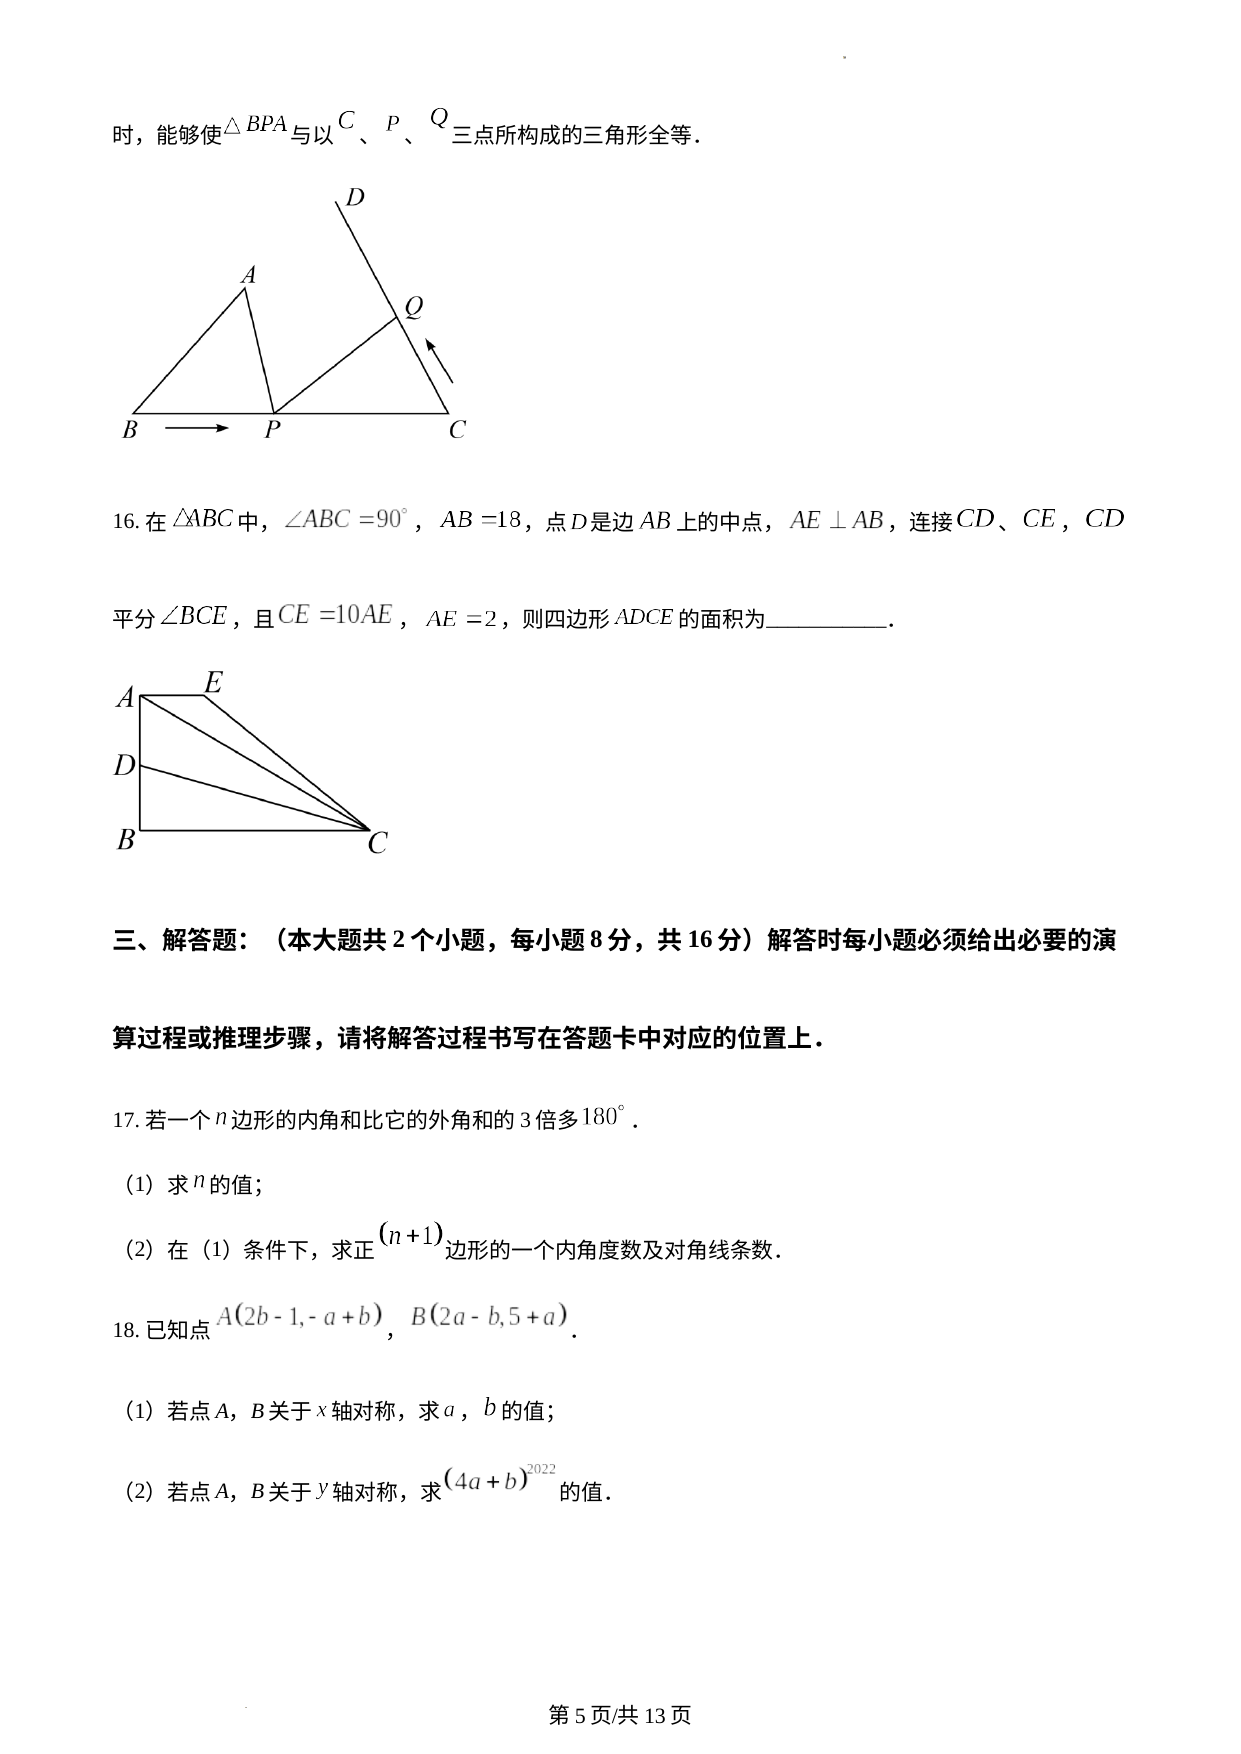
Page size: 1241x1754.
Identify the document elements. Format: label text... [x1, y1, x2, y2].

text 17. 若一个边形的内角和比它的外角和的3倍多． [112, 1087, 1128, 1152]
text （1）求的值； [112, 1168, 1128, 1200]
text 16. 在中，，，点是边上的中点，，连接、，平分，且，，则四边形的面积为___________． [112, 488, 1128, 650]
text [112, 102, 1128, 167]
text 18. 已知点，． [112, 1297, 1128, 1362]
text （2）若点A，B关于轴对称，求的值． [112, 1458, 1128, 1523]
text （1）若点A，B关于轴对称，求，的值； [112, 1378, 1128, 1443]
picture [112, 182, 472, 444]
text （2）在（1）条件下，求正边形的一个内角度数及对角线条数． [112, 1216, 1128, 1281]
picture [112, 666, 388, 862]
text 三、解答题：（本大题共2个小题，每小题8分，共16分）解答时每小题必须给出必要的演算过程或推理步骤，请将解答过程书写在答题卡中对应的位置上． [112, 906, 1128, 1069]
